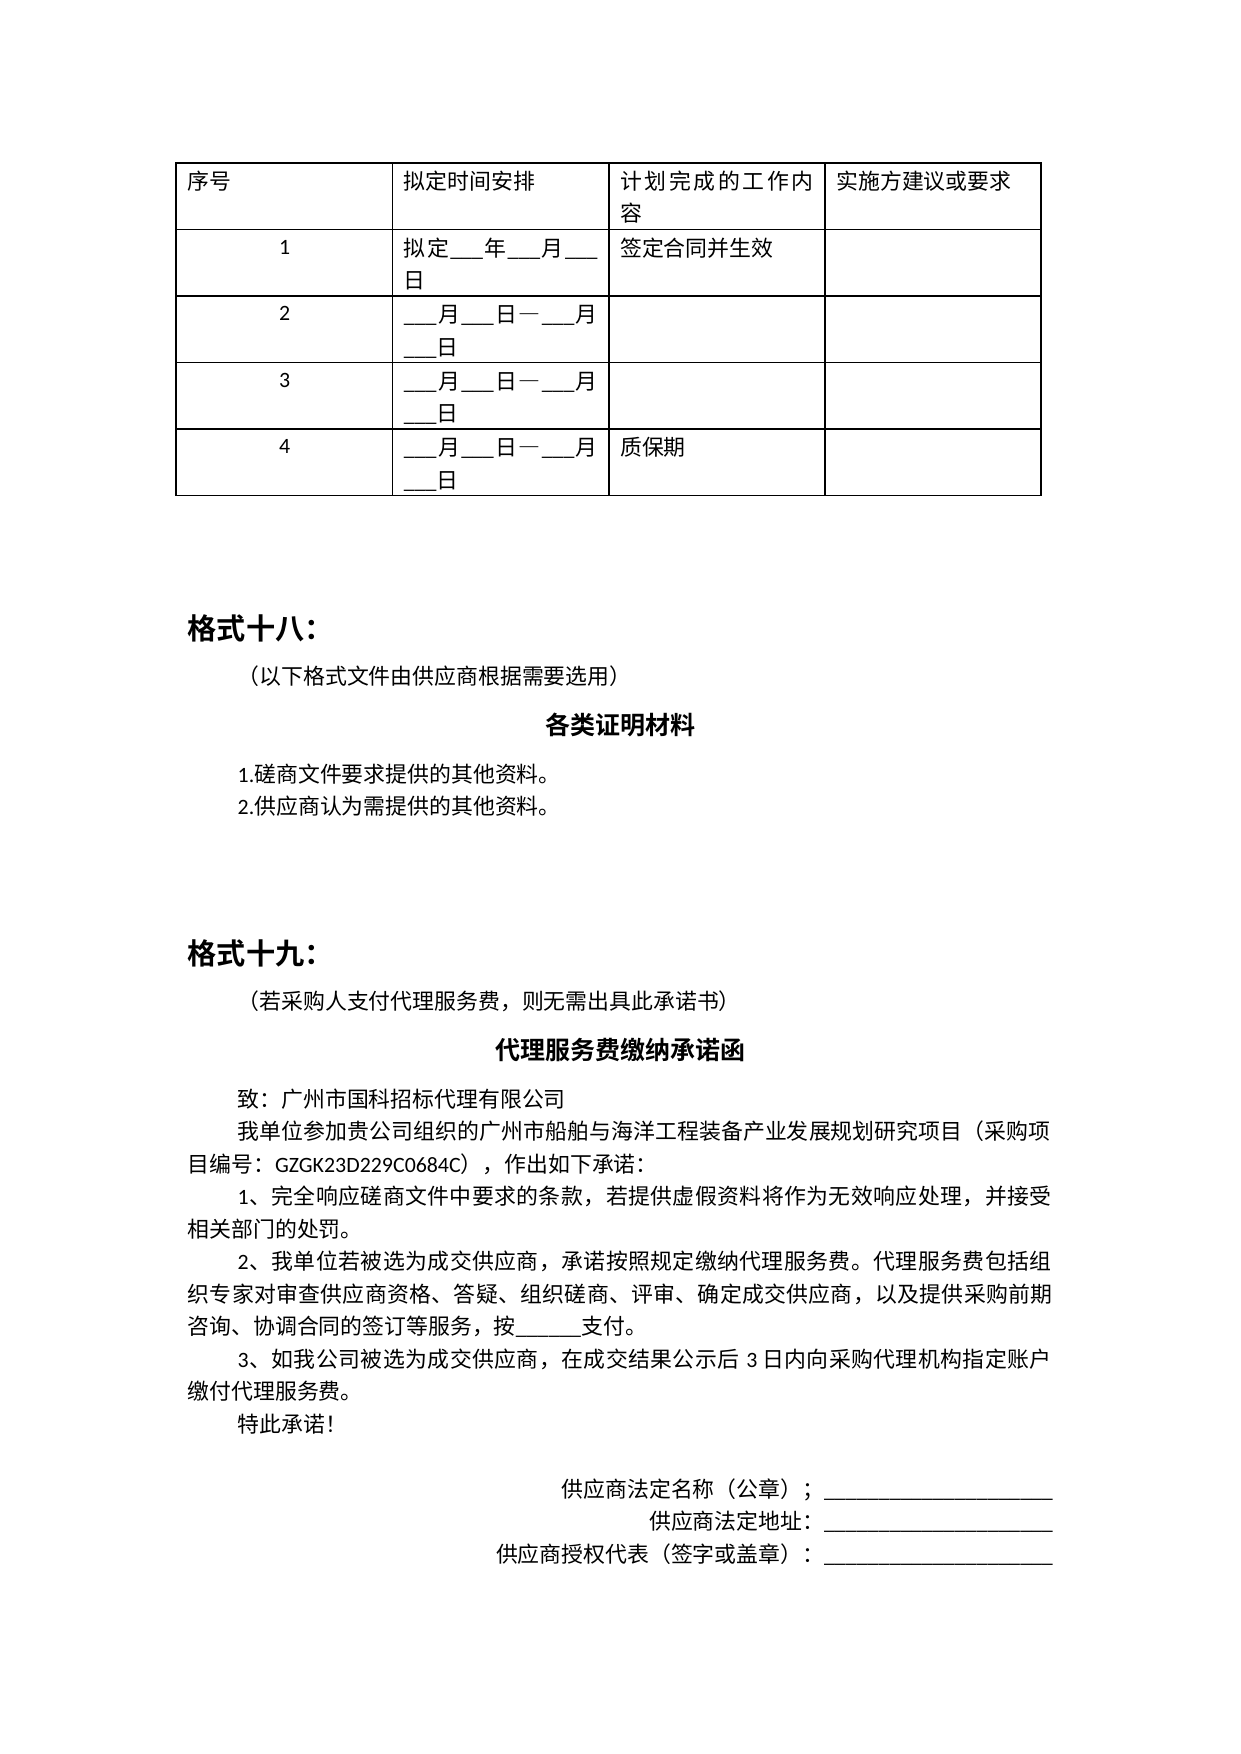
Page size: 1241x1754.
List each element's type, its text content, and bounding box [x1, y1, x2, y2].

text 供应商授权代表（签字或盖章）：_____________________ [187, 1536, 1053, 1569]
table_cell 质保期 [610, 430, 824, 495]
text 2、我单位若被选为成交供应商，承诺按照规定缴纳代理服务费。代理服务费包括组织专家对审查供应商资格、答疑、组织磋商、评审、确定成交供应商，以及提供采购前期咨询、协调合同的签订等服务，按______支付。 [187, 1244, 1053, 1341]
table_cell [610, 297, 824, 362]
table_cell 拟定___年___月___日 [393, 230, 608, 295]
table_cell 2 [177, 297, 392, 362]
text （以下格式文件由供应商根据需要选用） [187, 659, 1053, 691]
table_cell 签定合同并生效 [610, 230, 824, 295]
table_header 序号 [177, 164, 392, 228]
text 格式十九： [187, 919, 1053, 984]
text （若采购人支付代理服务费，则无需出具此承诺书） [187, 984, 1053, 1016]
table_header 计划完成的工作内容 [610, 164, 824, 228]
text 特此承诺！ [187, 1406, 1053, 1439]
table_cell ___月___日—___月___日 [393, 430, 608, 495]
table_cell ___月___日—___月___日 [393, 297, 608, 362]
text 2.供应商认为需提供的其他资料。 [187, 789, 1053, 821]
text 我单位参加贵公司组织的广州市船舶与海洋工程装备产业发展规划研究项目（采购项目编号：GZGK23D229C0684C），作出如下承诺： [187, 1114, 1053, 1179]
table_cell 4 [177, 430, 392, 495]
text 供应商法定地址：_____________________ [187, 1504, 1053, 1536]
table_cell [610, 363, 824, 428]
table_header 实施方建议或要求 [826, 164, 1040, 228]
table_cell [826, 297, 1040, 362]
text 各类证明材料 [187, 691, 1053, 756]
table_cell 1 [177, 230, 392, 295]
text 供应商法定名称（公章）；_____________________ [187, 1471, 1053, 1504]
table_cell 3 [177, 363, 392, 428]
table_cell [826, 230, 1040, 295]
text 3、如我公司被选为成交供应商，在成交结果公示后3日内向采购代理机构指定账户缴付代理服务费。 [187, 1341, 1053, 1406]
table_cell [826, 363, 1040, 428]
text 格式十八： [187, 594, 1053, 659]
table_cell [826, 430, 1040, 495]
text 1、完全响应磋商文件中要求的条款，若提供虚假资料将作为无效响应处理，并接受相关部门的处罚。 [187, 1179, 1053, 1244]
text 代理服务费缴纳承诺函 [187, 1016, 1053, 1081]
text 1.磋商文件要求提供的其他资料。 [187, 756, 1053, 789]
text 致：广州市国科招标代理有限公司 [187, 1081, 1053, 1114]
table_header 拟定时间安排 [393, 164, 608, 228]
table_cell ___月___日—___月___日 [393, 363, 608, 428]
